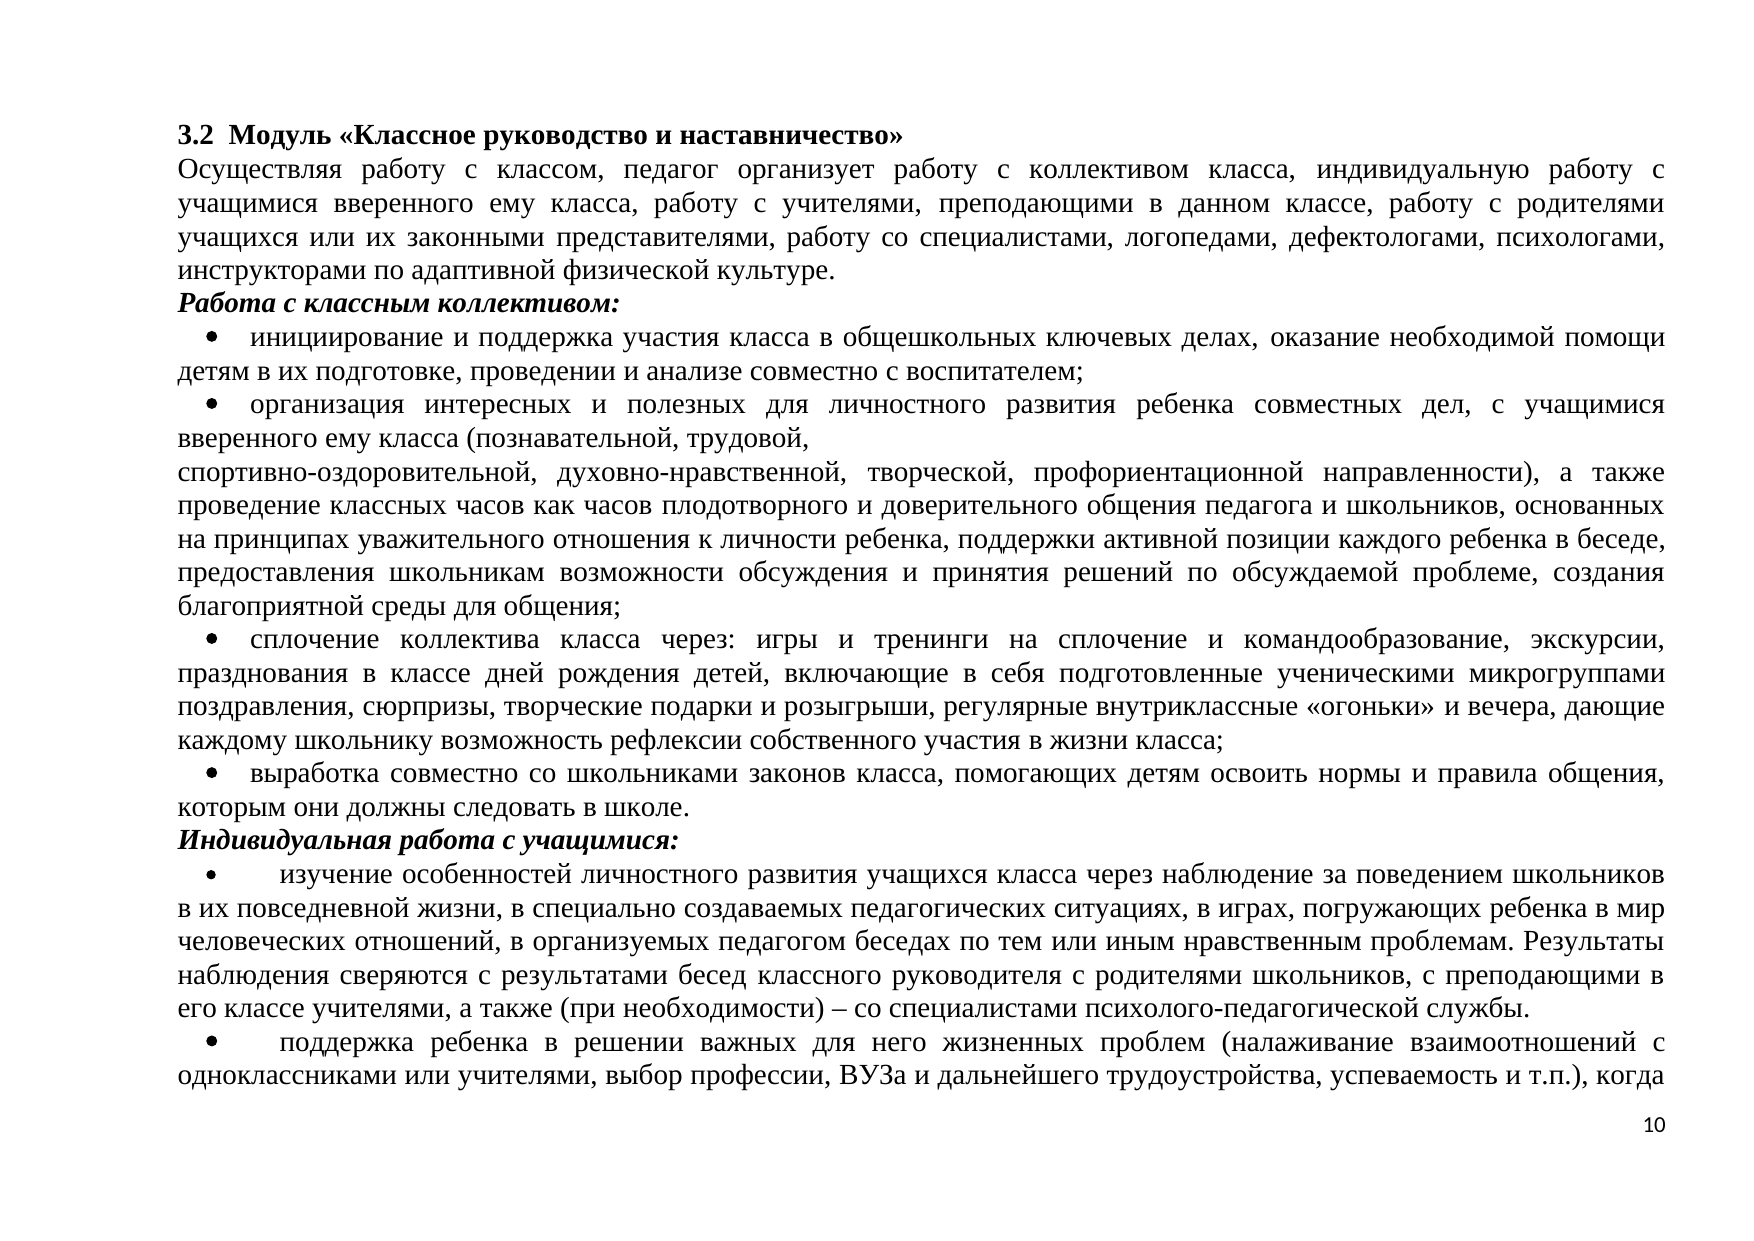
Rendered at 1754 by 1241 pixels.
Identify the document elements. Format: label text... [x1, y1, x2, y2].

list выработка совместно со школьниками законов класса, помогающих детям освоить нормы и правила общения, которым они должны следовать в школе. [177, 756, 1665, 823]
text 3.2 Модуль «Классное руководство и наставничество» [177, 118, 1665, 152]
list изучение особенностей личностного развития учащихся класса через наблюдение за поведением школьников в их повседневной жизни, в специально создаваемых педагогических ситуациях, в играх, погружающих ребенка в мир человеческих отношений, в организуемых педагогом беседах по тем или иным нравственным проблемам. Результаты наблюдения сверяются с результатами бесед классного руководителя с родителями школьников, с преподающими в его классе учителями, а также (при необходимости) – со специалистами психолого-педагогической службы. [177, 856, 1665, 1024]
text Осуществляя работу с классом, педагог организует работу с коллективом класса, индивидуальную работу с учащимися вверенного ему класса, работу с учителями, преподающими в данном классе, работу с родителями учащихся или их законными представителями, работу со специалистами, логопедами, дефектологами, психологами, инструкторами по адаптивной физической культуре. [177, 152, 1665, 286]
list организация интересных и полезных для личностного развития ребенка совместных дел, с учащимися вверенного ему класса (познавательной, трудовой, [177, 386, 1665, 454]
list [177, 1024, 1665, 1091]
list инициирование и поддержка участия класса в общешкольных ключевых делах, оказание необходимой помощи детям в их подготовке, проведении и анализе совместно с воспитателем; [177, 319, 1665, 386]
text Индивидуальная работа с учащимися: [177, 823, 1665, 856]
text Работа с классным коллективом: [177, 286, 1665, 319]
list сплочение коллектива класса через: игры и тренинги на сплочение и командообразование, экскурсии, празднования в классе дней рождения детей, включающие в себя подготовленные ученическими микрогруппами поздравления, сюрпризы, творческие подарки и розыгрыши, регулярные внутриклассные «огоньки» и вечера, дающие каждому школьнику возможность рефлексии собственного участия в жизни класса; [177, 621, 1665, 756]
text спортивно-оздоровительной, духовно-нравственной, творческой, профориентационной направленности), а также проведение классных часов как часов плодотворного и доверительного общения педагога и школьников, основанных на принципах уважительного отношения к личности ребенка, поддержки активной позиции каждого ребенка в беседе, предоставления школьникам возможности обсуждения и принятия решений по обсуждаемой проблеме, создания благоприятной среды для общения; [177, 454, 1665, 621]
